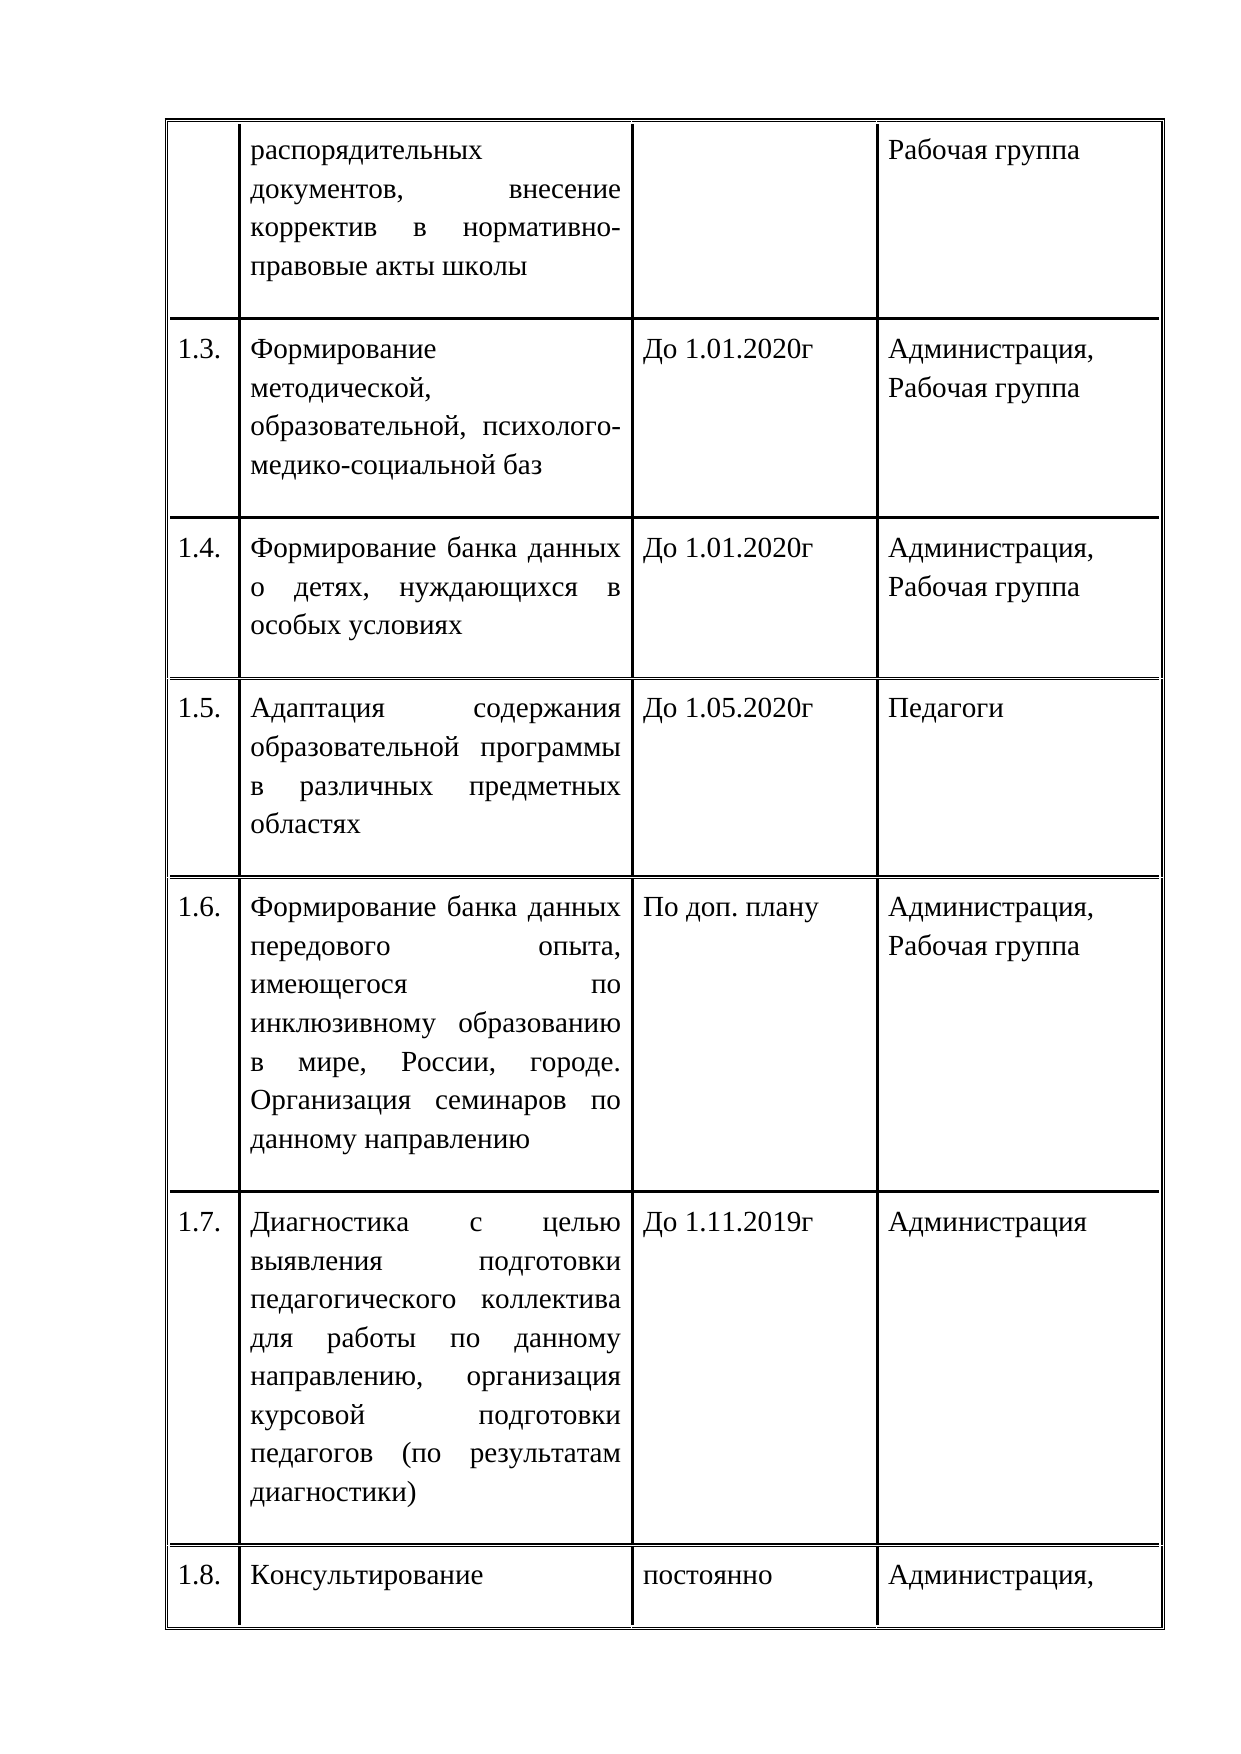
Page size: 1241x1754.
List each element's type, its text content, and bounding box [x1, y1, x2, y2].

table_cell Администрация, Рабочая группа [879, 516, 1161, 676]
table_cell Педагоги [879, 676, 1162, 875]
table_cell 1.4. [168, 516, 238, 676]
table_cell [239, 120, 632, 317]
table_cell 1.2. [168, 122, 239, 317]
table_cell постоянно [632, 1547, 877, 1626]
table_cell Администрация [879, 1190, 1161, 1543]
table_cell До 1.05.2020г [634, 680, 876, 875]
table_cell Адаптация содержания образовательной программы в различных предметных областях [241, 680, 631, 875]
table_cell Администрация, Рабочая группа [879, 317, 1161, 516]
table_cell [877, 122, 1161, 317]
table_cell Формирование банка данных передового опыта, имеющегося по инклюзивному образованию в мире, России, городе. Организация семинаров по данному направлению [241, 879, 631, 1190]
table_cell До 1.01.2020г [634, 519, 876, 676]
table_cell Формирование методической, образовательной, психолого-медико-социальной баз [241, 320, 631, 516]
table_cell Формирование банка данных о детях, нуждающихся в особых условиях [241, 519, 631, 676]
table_cell Администрация, Рабочая группа [879, 875, 1162, 1190]
table_cell 1.6. [168, 875, 238, 1190]
table_cell До 1.01.2020г [634, 320, 876, 516]
table_cell 1.8. [168, 1543, 239, 1626]
table_cell По доп. плану [634, 879, 876, 1190]
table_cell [239, 1547, 632, 1626]
table_cell Диагностика с целью выявления подготовки педагогического коллектива для работы по данному направлению, организация курсовой подготовки педагогов (по результатам диагностики) [241, 1193, 631, 1543]
table_cell 1.7. [168, 1190, 238, 1543]
table_cell До 1.01.2020г [632, 120, 877, 317]
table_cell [877, 1543, 1162, 1626]
table_cell 1.5. [168, 676, 238, 875]
table_cell 1.3. [168, 317, 238, 516]
table_cell До 1.11.2019г [634, 1193, 876, 1543]
